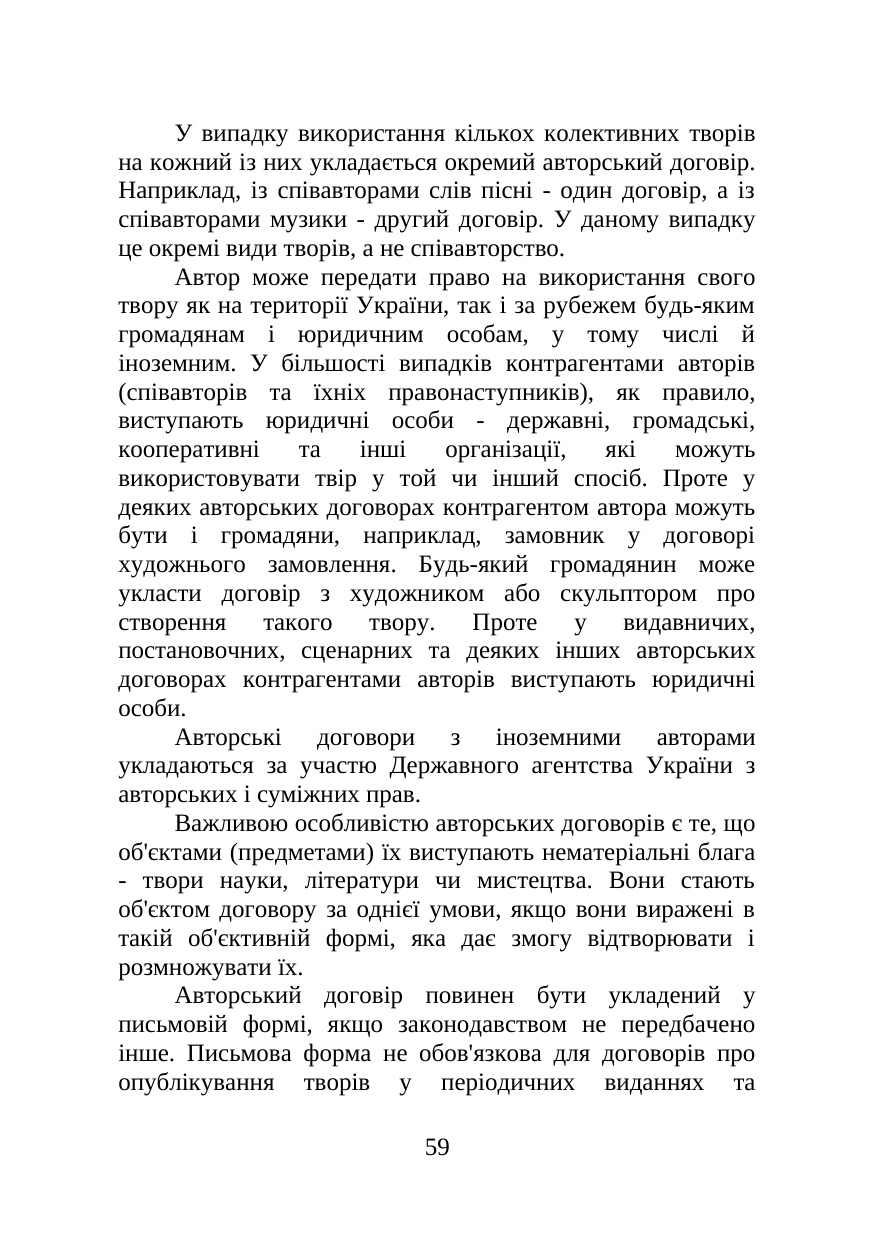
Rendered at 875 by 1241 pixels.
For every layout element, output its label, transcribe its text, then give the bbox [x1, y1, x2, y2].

text У випадку використання кількох колективних творів на кожний із них укладається окремий авторський договір. Наприклад, із співавторами слів пісні - один договір, а із співавторами музики - другий договір. У даному випадку це окремі види творів, а не співавторство. [118, 118, 756, 262]
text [118, 981, 756, 1096]
text Авторські договори з іноземними авторами укладаються за участю Державного агентства України з авторських і суміжних прав. [118, 722, 756, 808]
text Важливою особливістю авторських договорів є те, що об'єктами (предметами) їх виступають нематеріальні блага - твори науки, літератури чи мистецтва. Вони стають об'єктом договору за однієї умови, якщо вони виражені в такій об'єктивній формі, яка дає змогу відтворювати і розмножувати їх. [118, 808, 756, 981]
text Автор може передати право на використання свого твору як на території України, так і за рубежем будь-яким громадянам і юридичним особам, у тому числі й іноземним. У більшості випадків контрагентами авторів (співавторів та їхніх правонаступників), як правило, виступають юридичні особи - державні, громадські, кооперативні та інші організації, які можуть використовувати твір у той чи інший спосіб. Проте у деяких авторських договорах контрагентом автора можуть бути і громадяни, наприклад, замовник у договорі художнього замовлення. Будь-який громадянин може укласти договір з художником або скульптором про створення такого твору. Проте у видавничих, постановочних, сценарних та деяких інших авторських договорах контрагентами авторів виступають юридичні особи. [118, 262, 756, 722]
